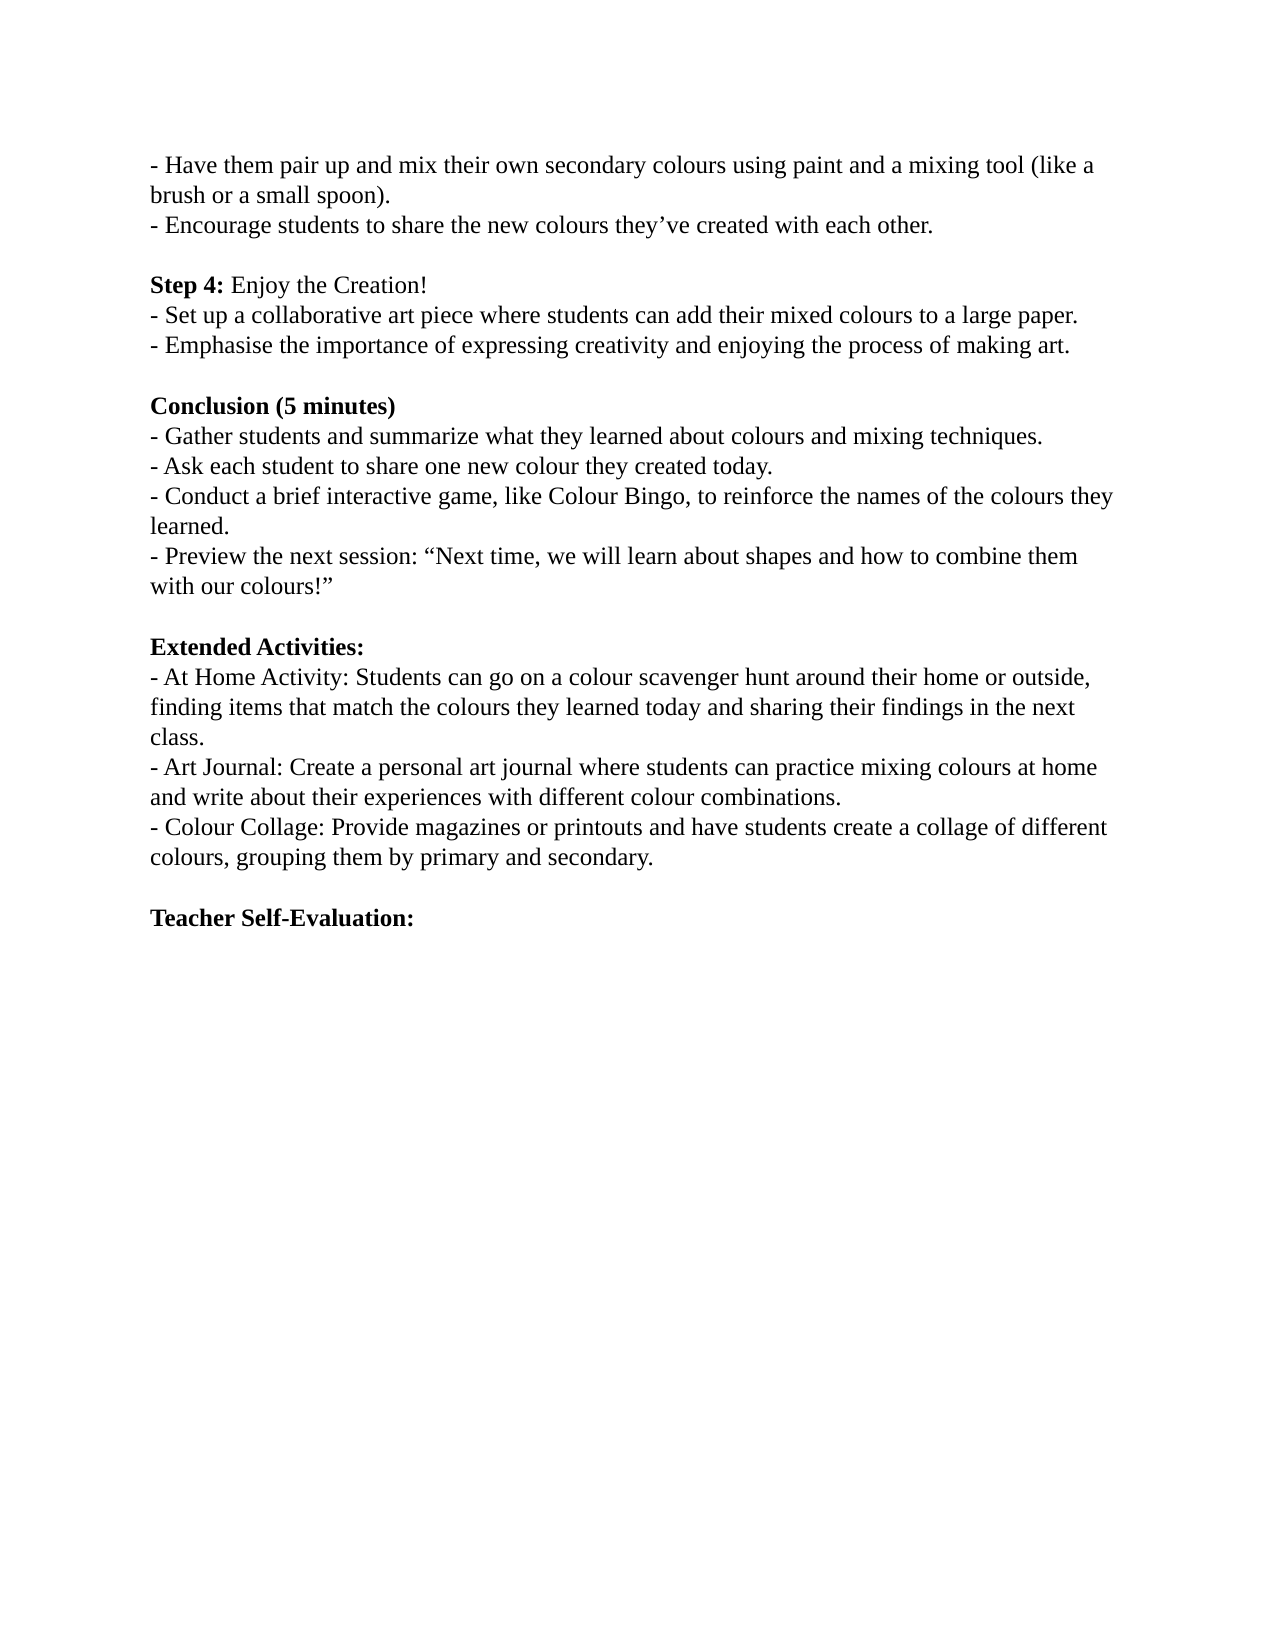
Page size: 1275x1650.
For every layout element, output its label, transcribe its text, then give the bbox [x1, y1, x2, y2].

text - Conduct a brief interactive game, like Colour Bingo, to reinforce the names of the colours they learned. [150, 481, 1125, 540]
text Extended Activities: [150, 632, 1125, 660]
text - Encourage students to share the new colours they’ve created with each other. [150, 210, 1125, 239]
text - Set up a collaborative art piece where students can add their mixed colours to a large paper. [150, 301, 1125, 329]
text Teacher Self-Evaluation: [150, 903, 1125, 931]
text Conclusion (5 minutes) [150, 391, 1125, 419]
text - Ask each student to share one new colour they created today. [150, 451, 1125, 480]
text - Gather students and summarize what they learned about colours and mixing techniques. [150, 421, 1125, 450]
text - Art Journal: Create a personal art journal where students can practice mixing colours at home and write about their experiences with different colour combinations. [150, 752, 1125, 811]
text - At Home Activity: Students can go on a colour scavenger hunt around their home or outside, finding items that match the colours they learned today and sharing their findings in the next class. [150, 662, 1125, 751]
text - Colour Collage: Provide magazines or printouts and have students create a collage of different colours, grouping them by primary and secondary. [150, 812, 1125, 871]
text - Emphasise the importance of expressing creativity and enjoying the process of making art. [150, 331, 1125, 359]
text Step 4: Enjoy the Creation! [150, 270, 1125, 299]
text - Have them pair up and mix their own secondary colours using paint and a mixing tool (like a brush or a small spoon). [150, 150, 1125, 209]
text - Preview the next session: “Next time, we will learn about shapes and how to combine them with our colours!” [150, 541, 1125, 600]
